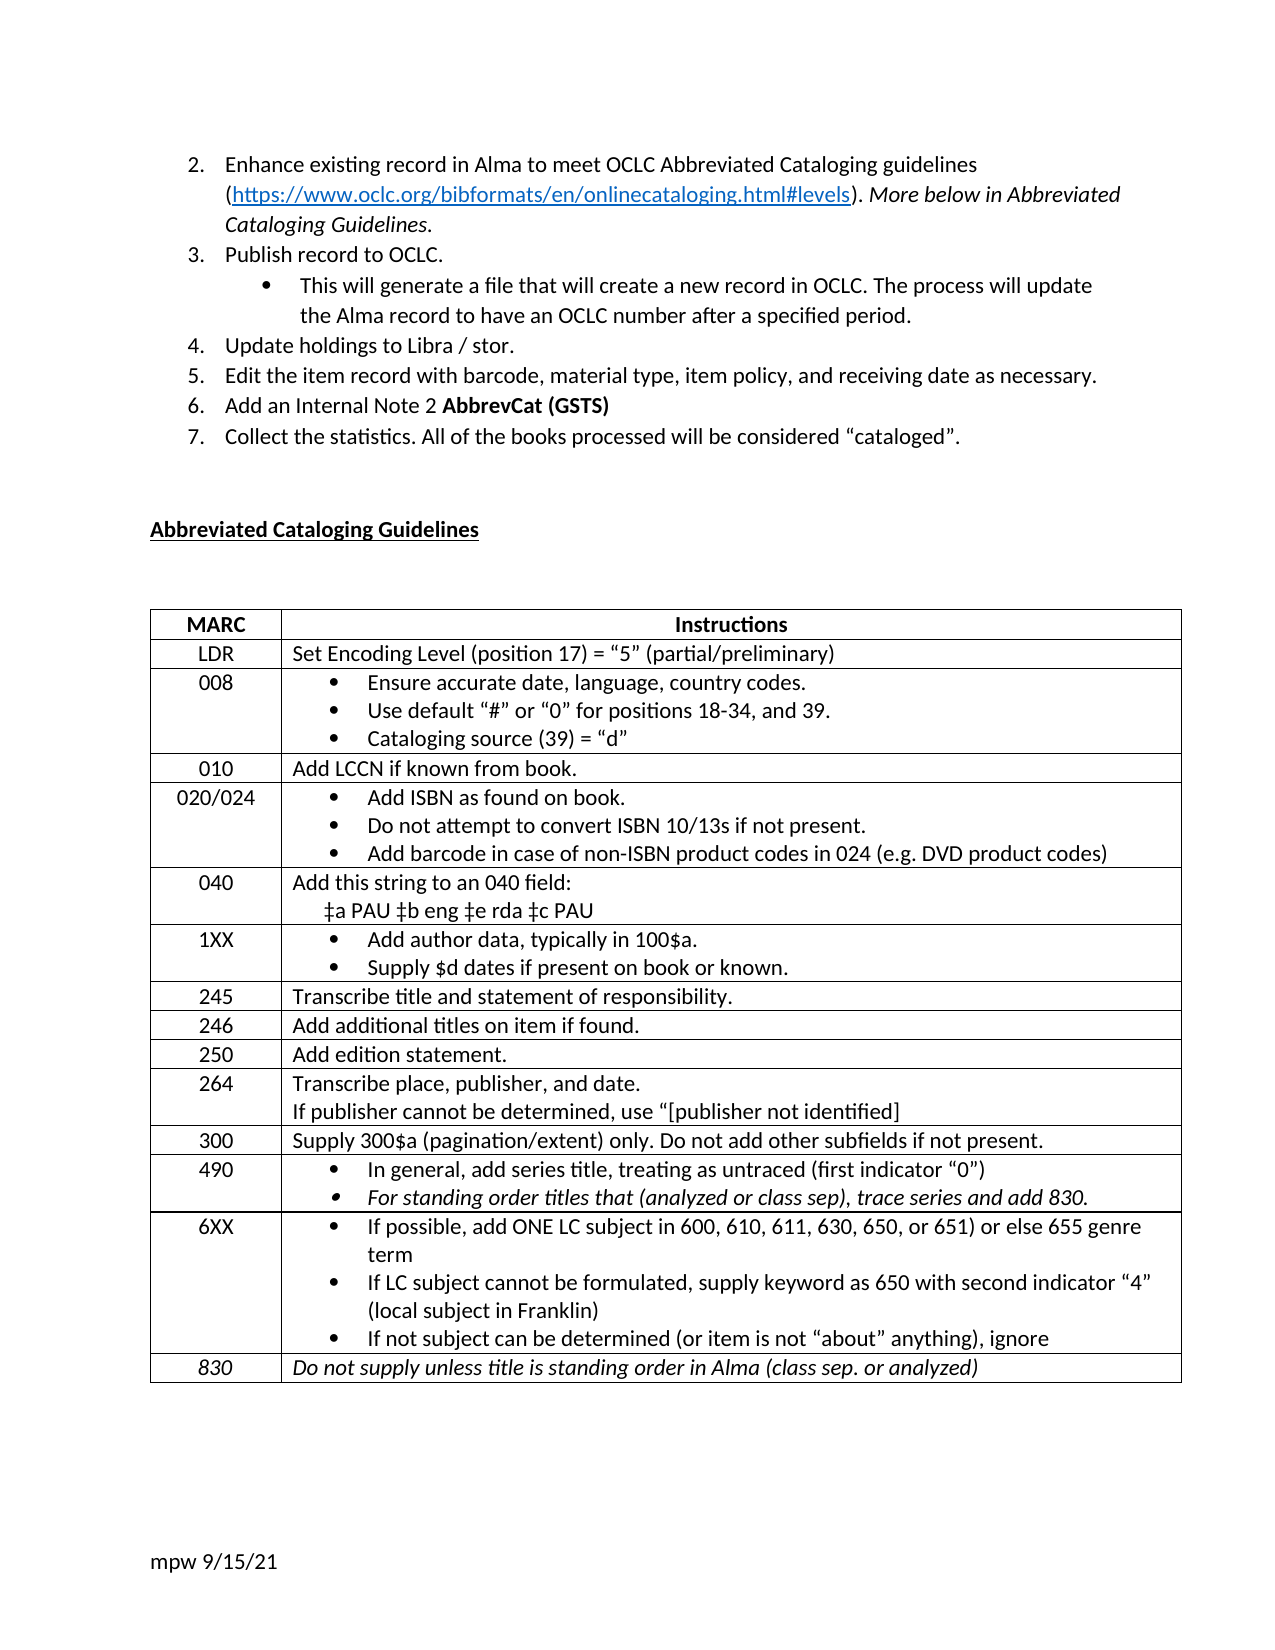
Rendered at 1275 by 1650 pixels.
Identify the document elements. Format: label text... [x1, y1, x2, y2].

table_cell 490 [151, 1155, 281, 1211]
table_cell In general, add series title, treating as untraced (first indicator “0”) For standing order titles that (analyzed or class sep), trace series and add 830. [282, 1155, 1181, 1211]
table_cell LDR [151, 640, 281, 667]
text Abbreviated Cataloging Guidelines [150, 516, 1125, 544]
table_cell 040 [151, 868, 281, 924]
table_header Instructions [282, 610, 1181, 638]
table_cell Set Encoding Level (position 17) = “5” (partial/preliminary) [282, 640, 1181, 667]
list Add an Internal Note 2 AbbrevCat (GSTS) [187, 392, 1125, 420]
table_cell Add ISBN as found on book. Do not attempt to convert ISBN 10/13s if not present. Add barcode in case of non-ISBN product codes in 024 (e.g. DVD product codes) [282, 783, 1181, 867]
table_cell 300 [151, 1126, 281, 1154]
table_cell If possible, add ONE LC subject in 600, 610, 611, 630, 650, or 651) or else 655 genre term If LC subject cannot be formulated, supply keyword as 650 with second indicator “4” (local subject in Franklin) If not subject can be determined (or item is not “about” anything), ignore [282, 1213, 1181, 1352]
table_cell 264 [151, 1069, 281, 1125]
table_cell 246 [151, 1011, 281, 1039]
table_cell 1XX [151, 925, 281, 981]
table_cell Add this string to an 040 field: ‡a PAU ‡b eng ‡e rda ‡c PAU [282, 868, 1181, 924]
list Edit the item record with barcode, material type, item policy, and receiving date as necessary. [187, 361, 1125, 389]
table_cell 008 [151, 669, 281, 753]
table_cell Transcribe title and statement of responsibility. [282, 982, 1181, 1010]
table_cell Add author data, typically in 100$a. Supply $d dates if present on book or known. [282, 925, 1181, 981]
list This will generate a file that will create a new record in OCLC. The process will update the Alma record to have an OCLC number after a specified period. [262, 271, 1125, 329]
table_cell Ensure accurate date, language, country codes. Use default “#” or “0” for positions 18-34, and 39. Cataloging source (39) = “d” [282, 669, 1181, 753]
table_cell 245 [151, 982, 281, 1010]
table_cell 250 [151, 1040, 281, 1068]
table_cell 010 [151, 754, 281, 782]
table_cell Add additional titles on item if found. [282, 1011, 1181, 1039]
table_header MARC [151, 610, 281, 638]
table_cell 020/024 [151, 783, 281, 867]
table_cell Transcribe place, publisher, and date. If publisher cannot be determined, use “[publisher not identified] [282, 1069, 1181, 1125]
table_cell Do not supply unless title is standing order in Alma (class sep. or analyzed) [282, 1354, 1181, 1382]
table_cell 830 [151, 1354, 281, 1382]
list Update holdings to Libra / stor. [187, 331, 1125, 359]
table_cell Add edition statement. [282, 1040, 1181, 1068]
list Enhance existing record in Alma to meet OCLC Abbreviated Cataloging guidelines (https://www.oclc.org/bibformats/en/onlinecataloging.html#levels). More below in Abbreviated Cataloging Guidelines. [187, 150, 1125, 238]
table_cell 6XX [151, 1213, 281, 1352]
list Collect the statistics. All of the books processed will be considered “cataloged”. [187, 422, 1125, 450]
table_cell Add LCCN if known from book. [282, 754, 1181, 782]
list Publish record to OCLC. [187, 241, 1125, 269]
table_cell Supply 300$a (pagination/extent) only. Do not add other subfields if not present. [282, 1126, 1181, 1154]
